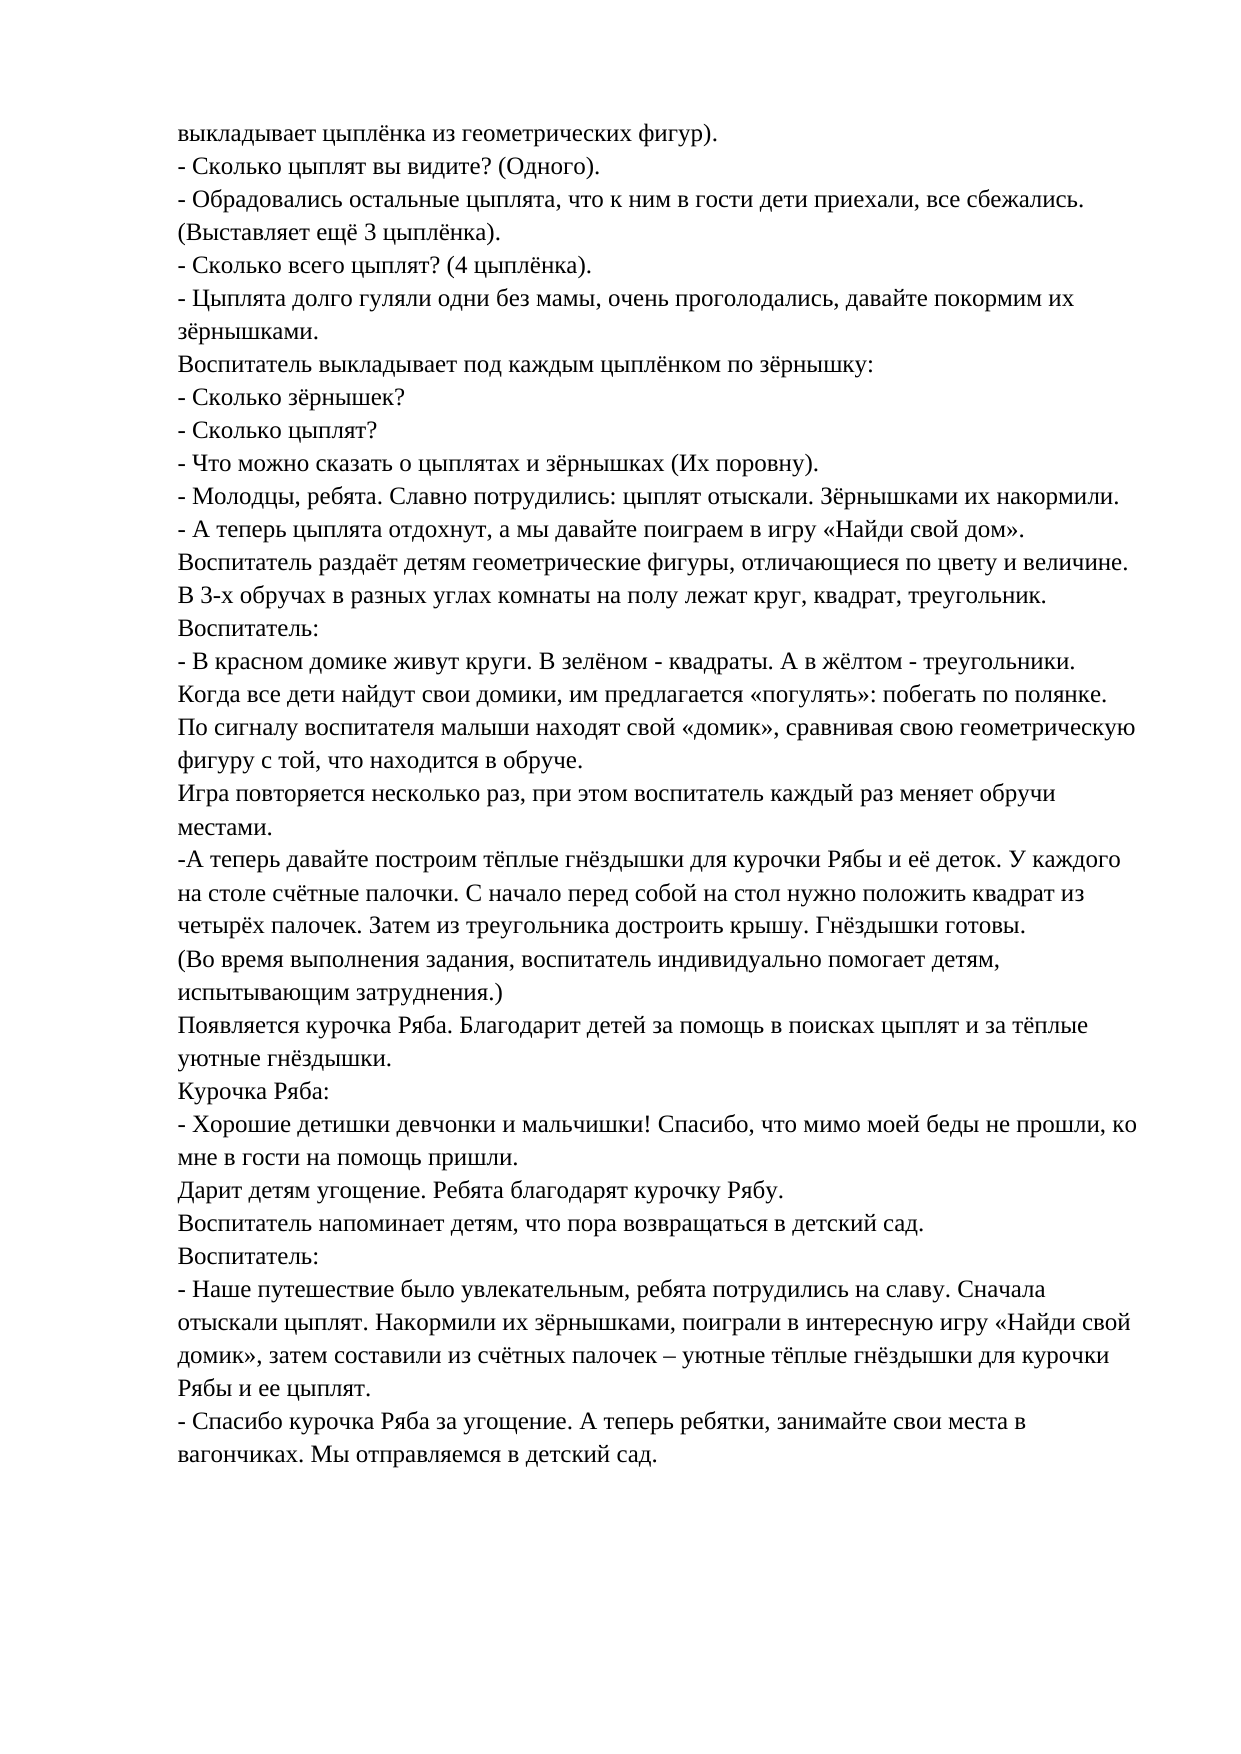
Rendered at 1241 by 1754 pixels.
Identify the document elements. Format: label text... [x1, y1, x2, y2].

text - Спасибо курочка Ряба за угощение. А теперь ребятки, занимайте свои места в вагончиках. Мы отправляемся в детский сад. [177, 1406, 1152, 1500]
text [177, 118, 1152, 1402]
